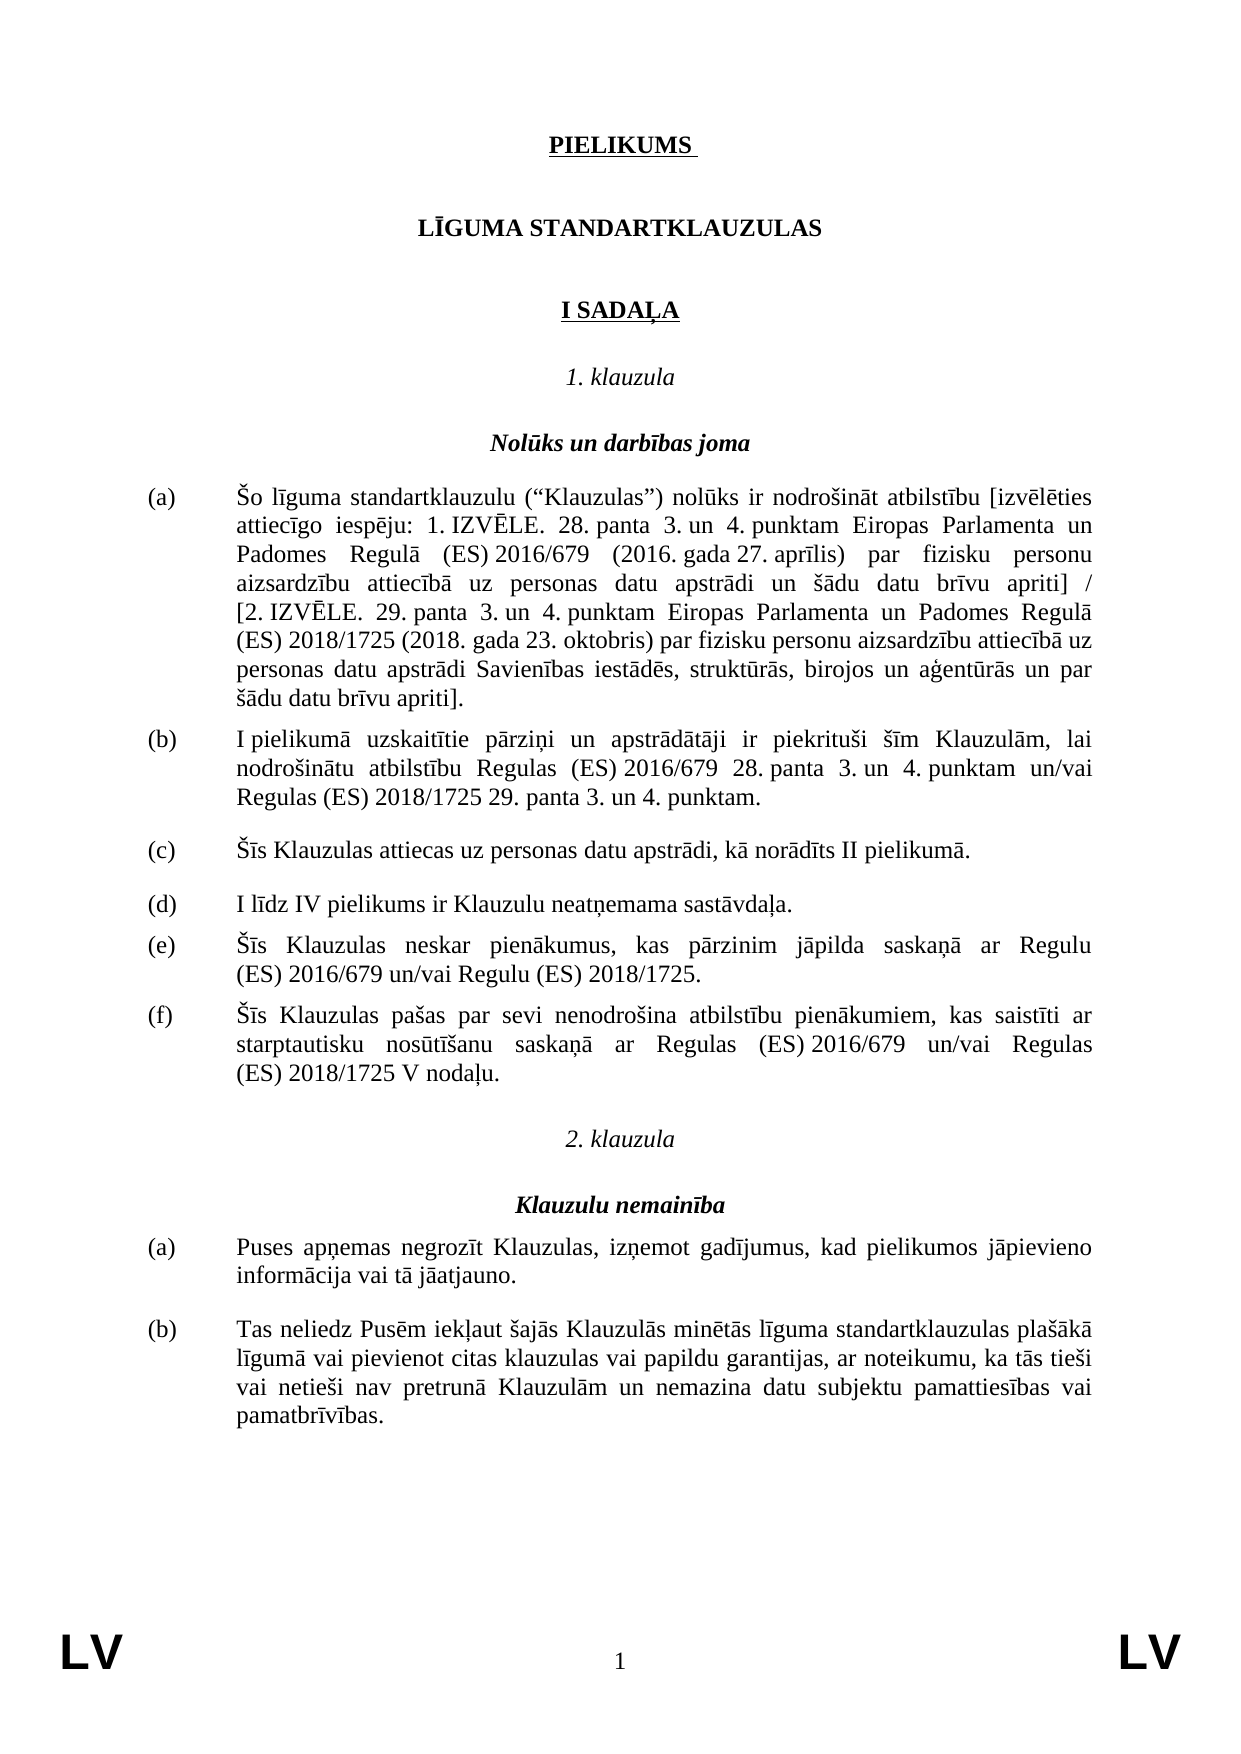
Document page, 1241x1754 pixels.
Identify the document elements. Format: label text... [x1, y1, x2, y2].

text I līdz IV pielikums ir Klauzulu neatņemama sastāvdaļa. [148, 889, 1093, 918]
text I SADAĻA [148, 296, 1093, 324]
text Šīs Klauzulas pašas par sevi nenodrošina atbilstību pienākumiem, kas saistīti ar starptautisku nosūtīšanu saskaņā ar Regulas (ES) 2016/679 un/vai Regulas (ES) 2018/1725 V nodaļu. [148, 1001, 1093, 1087]
text Tas neliedz Pusēm iekļaut šajās Klauzulās minētās līguma standartklauzulas plašākā līgumā vai pievienot citas klauzulas vai papildu garantijas, ar noteikumu, ka tās tieši vai netieši nav pretrunā Klauzulām un nemazina datu subjektu pamattiesības vai pamatbrīvības. [148, 1314, 1093, 1429]
text Šīs Klauzulas attiecas uz personas datu apstrādi, kā norādīts II pielikumā. [148, 836, 1093, 864]
text 2. klauzula [148, 1124, 1093, 1153]
text Nolūks un darbības joma [148, 428, 1093, 457]
text I pielikumā uzskaitītie pārziņi un apstrādātāji ir piekrituši šīm Klauzulām, lai nodrošinātu atbilstību Regulas (ES) 2016/679 28. panta 3. un 4. punktam un/vai Regulas (ES) 2018/1725 29. panta 3. un 4. punktam. [148, 724, 1093, 811]
text Klauzulu nemainība [148, 1191, 1093, 1219]
text 1. klauzula [148, 362, 1093, 391]
text Šīs Klauzulas neskar pienākumus, kas pārzinim jāpilda saskaņā ar Regulu (ES) 2016/679 un/vai Regulu (ES) 2018/1725. [148, 931, 1093, 988]
list Šo līguma standartklauzulu (“Klauzulas”) nolūks ir nodrošināt atbilstību [izvēlēties attiecīgo iespēju: 1. IZVĒLE. 28. panta 3. un 4. punktam Eiropas Parlamenta un Padomes Regulā (ES) 2016/679 (2016. gada 27. aprīlis) par fizisku personu aizsardzību attiecībā uz personas datu apstrādi un šādu datu brīvu apriti] / [2. IZVĒLE. 29. panta 3. un 4. punktam Eiropas Parlamenta un Padomes Regulā (ES) 2018/1725 (2018. gada 23. oktobris) par fizisku personu aizsardzību attiecībā uz personas datu apstrādi Savienības iestādēs, struktūrās, birojos un aģentūrās un par šādu datu brīvu apriti]. [148, 482, 1093, 712]
text LĪGUMA STANDARTKLAUZULAS [148, 213, 1093, 242]
text PIELIKUMS [148, 131, 1093, 159]
list Puses apņemas negrozīt Klauzulas, izņemot gadījumus, kad pielikumos jāpievieno informācija vai tā jāatjauno. [148, 1232, 1093, 1289]
